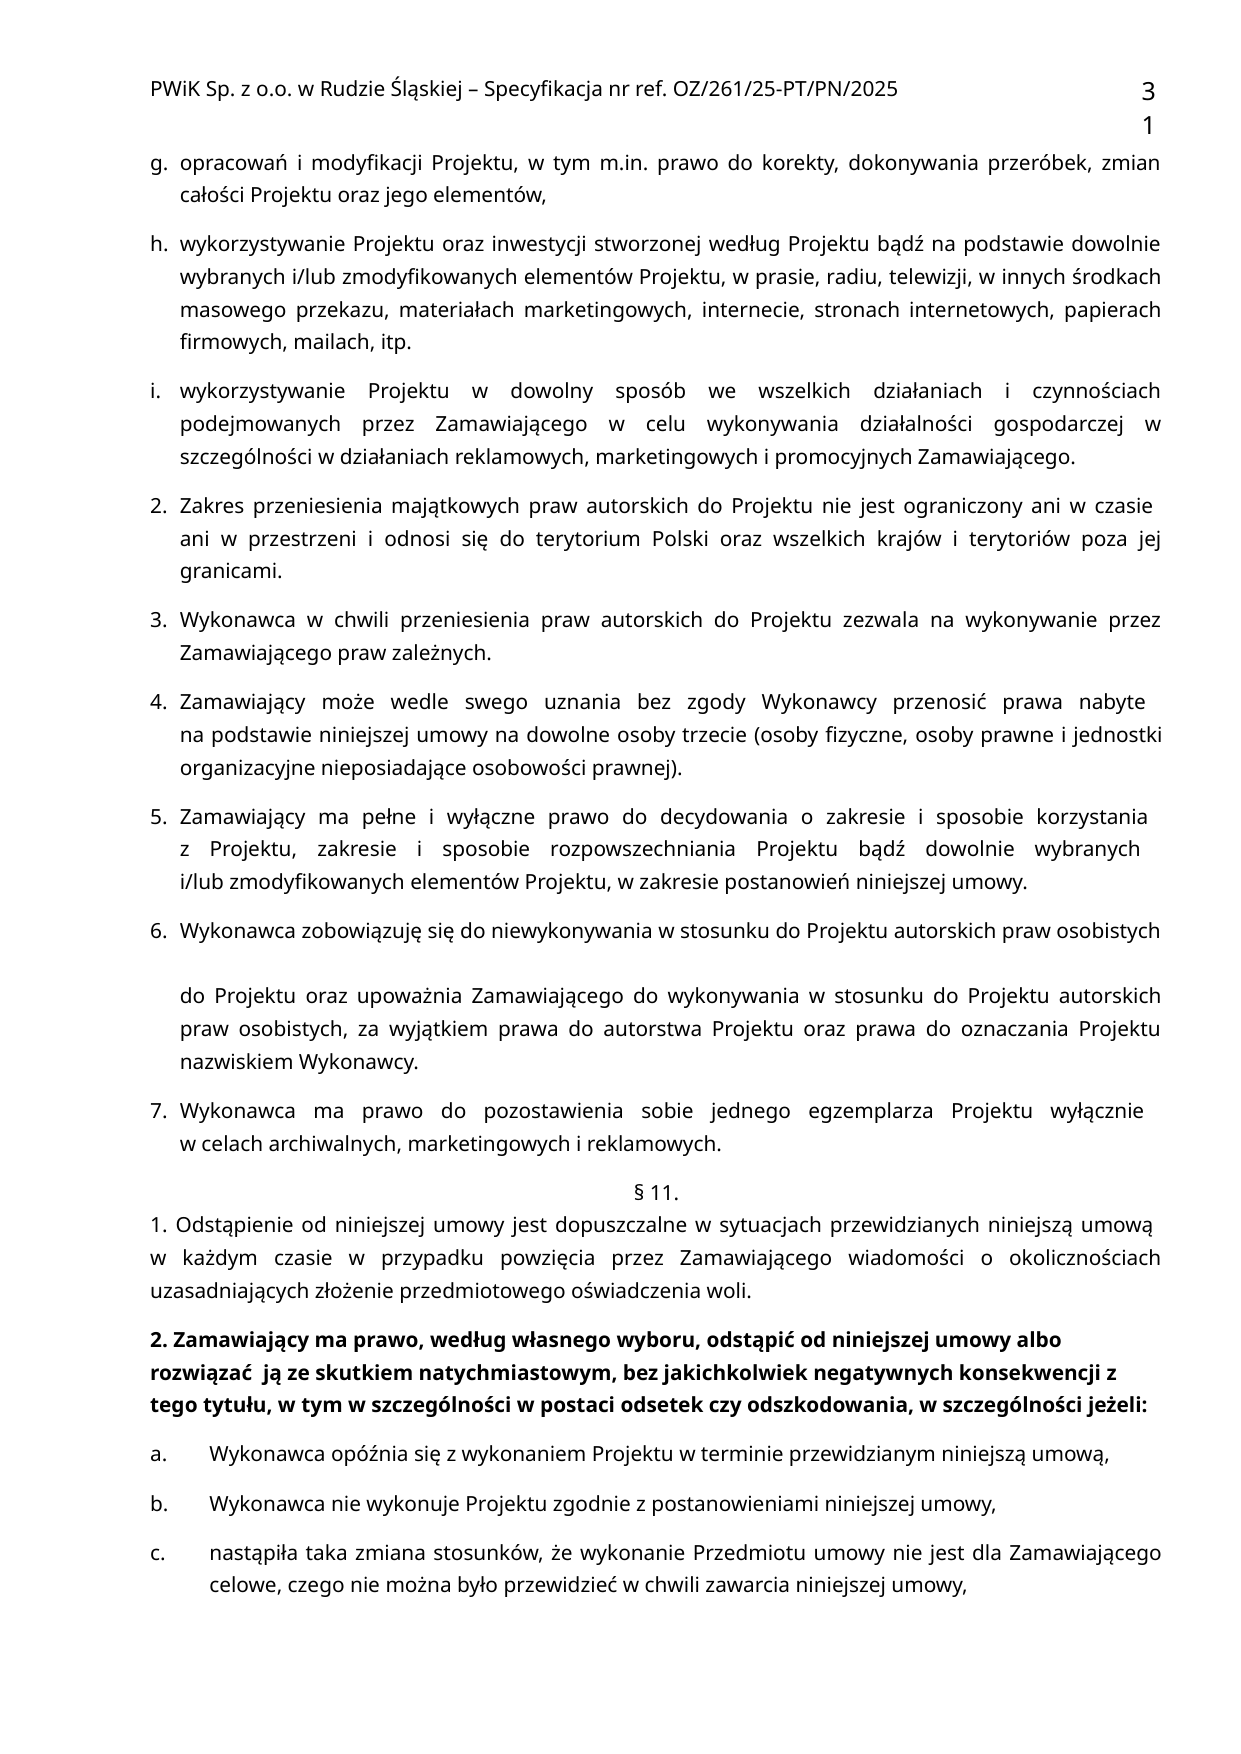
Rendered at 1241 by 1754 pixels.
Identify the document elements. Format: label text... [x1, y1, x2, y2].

text 1. Odstąpienie od niniejszej umowy jest dopuszczalne w sytuacjach przewidzianych niniejszą umową w każdym czasie w przypadku powzięcia przez Zamawiającego wiadomości o okolicznościach uzasadniających złożenie przedmiotowego oświadczenia woli. [150, 1211, 1162, 1304]
list opracowań i modyfikacji Projektu, w tym m.in. prawo do korekty, dokonywania przeróbek, zmian całości Projektu oraz jego elementów, [150, 148, 1162, 209]
text § 11. [150, 1178, 1162, 1206]
list nastąpiła taka zmiana stosunków, że wykonanie Przedmiotu umowy nie jest dla Zamawiającego celowe, czego nie można było przewidzieć w chwili zawarcia niniejszej umowy, [150, 1538, 1162, 1599]
list Zamawiający ma pełne i wyłączne prawo do decydowania o zakresie i sposobie korzystania z Projektu, zakresie i sposobie rozpowszechniania Projektu bądź dowolnie wybranych i/lub zmodyfikowanych elementów Projektu, w zakresie postanowień niniejszej umowy. [150, 802, 1162, 896]
list Wykonawca opóźnia się z wykonaniem Projektu w terminie przewidzianym niniejszą umową, [150, 1439, 1162, 1468]
list Zakres przeniesienia majątkowych praw autorskich do Projektu nie jest ograniczony ani w czasie ani w przestrzeni i odnosi się do terytorium Polski oraz wszelkich krajów i terytoriów poza jej granicami. [150, 491, 1162, 585]
list wykorzystywanie Projektu oraz inwestycji stworzonej według Projektu bądź na podstawie dowolnie wybranych i/lub zmodyfikowanych elementów Projektu, w prasie, radiu, telewizji, w innych środkach masowego przekazu, materiałach marketingowych, internecie, stronach internetowych, papierach firmowych, mailach, itp. [150, 229, 1162, 356]
list Wykonawca w chwili przeniesienia praw autorskich do Projektu zezwala na wykonywanie przez Zamawiającego praw zależnych., [150, 606, 1162, 667]
list Wykonawca ma prawo do pozostawienia sobie jednego egzemplarza Projektu wyłącznie w celach archiwalnych, marketingowych i reklamowych. [150, 1096, 1162, 1157]
text 2. Zamawiający ma prawo, według własnego wyboru, odstąpić od niniejszej umowy albo rozwiązać ją ze skutkiem natychmiastowym, bez jakichkolwiek negatywnych konsekwencji z tego tytułu, w tym w szczególności w postaci odsetek czy odszkodowania, w szczególności jeżeli: [150, 1325, 1162, 1419]
list wykorzystywanie Projektu w dowolny sposób we wszelkich działaniach i czynnościach podejmowanych przez Zamawiającego w celu wykonywania działalności gospodarczej w szczególności w działaniach reklamowych, marketingowych i promocyjnych Zamawiającego. [150, 377, 1162, 470]
list Zamawiający może wedle swego uznania bez zgody Wykonawcy przenosić prawa nabyte na podstawie niniejszej umowy na dowolne osoby trzecie (osoby fizyczne, osoby prawne i jednostki organizacyjne nieposiadające osobowości prawnej). [150, 687, 1162, 781]
list Wykonawca nie wykonuje Projektu zgodnie z postanowieniami niniejszej umowy, [150, 1489, 1162, 1517]
list Wykonawca zobowiązuję się do niewykonywania w stosunku do Projektu autorskich praw osobistych do Projektu oraz upoważnia Zamawiającego do wykonywania w stosunku do Projektu autorskich praw osobistych, za wyjątkiem prawa do autorstwa Projektu oraz prawa do oznaczania Projektu nazwiskiem Wykonawcy. [150, 916, 1162, 1075]
